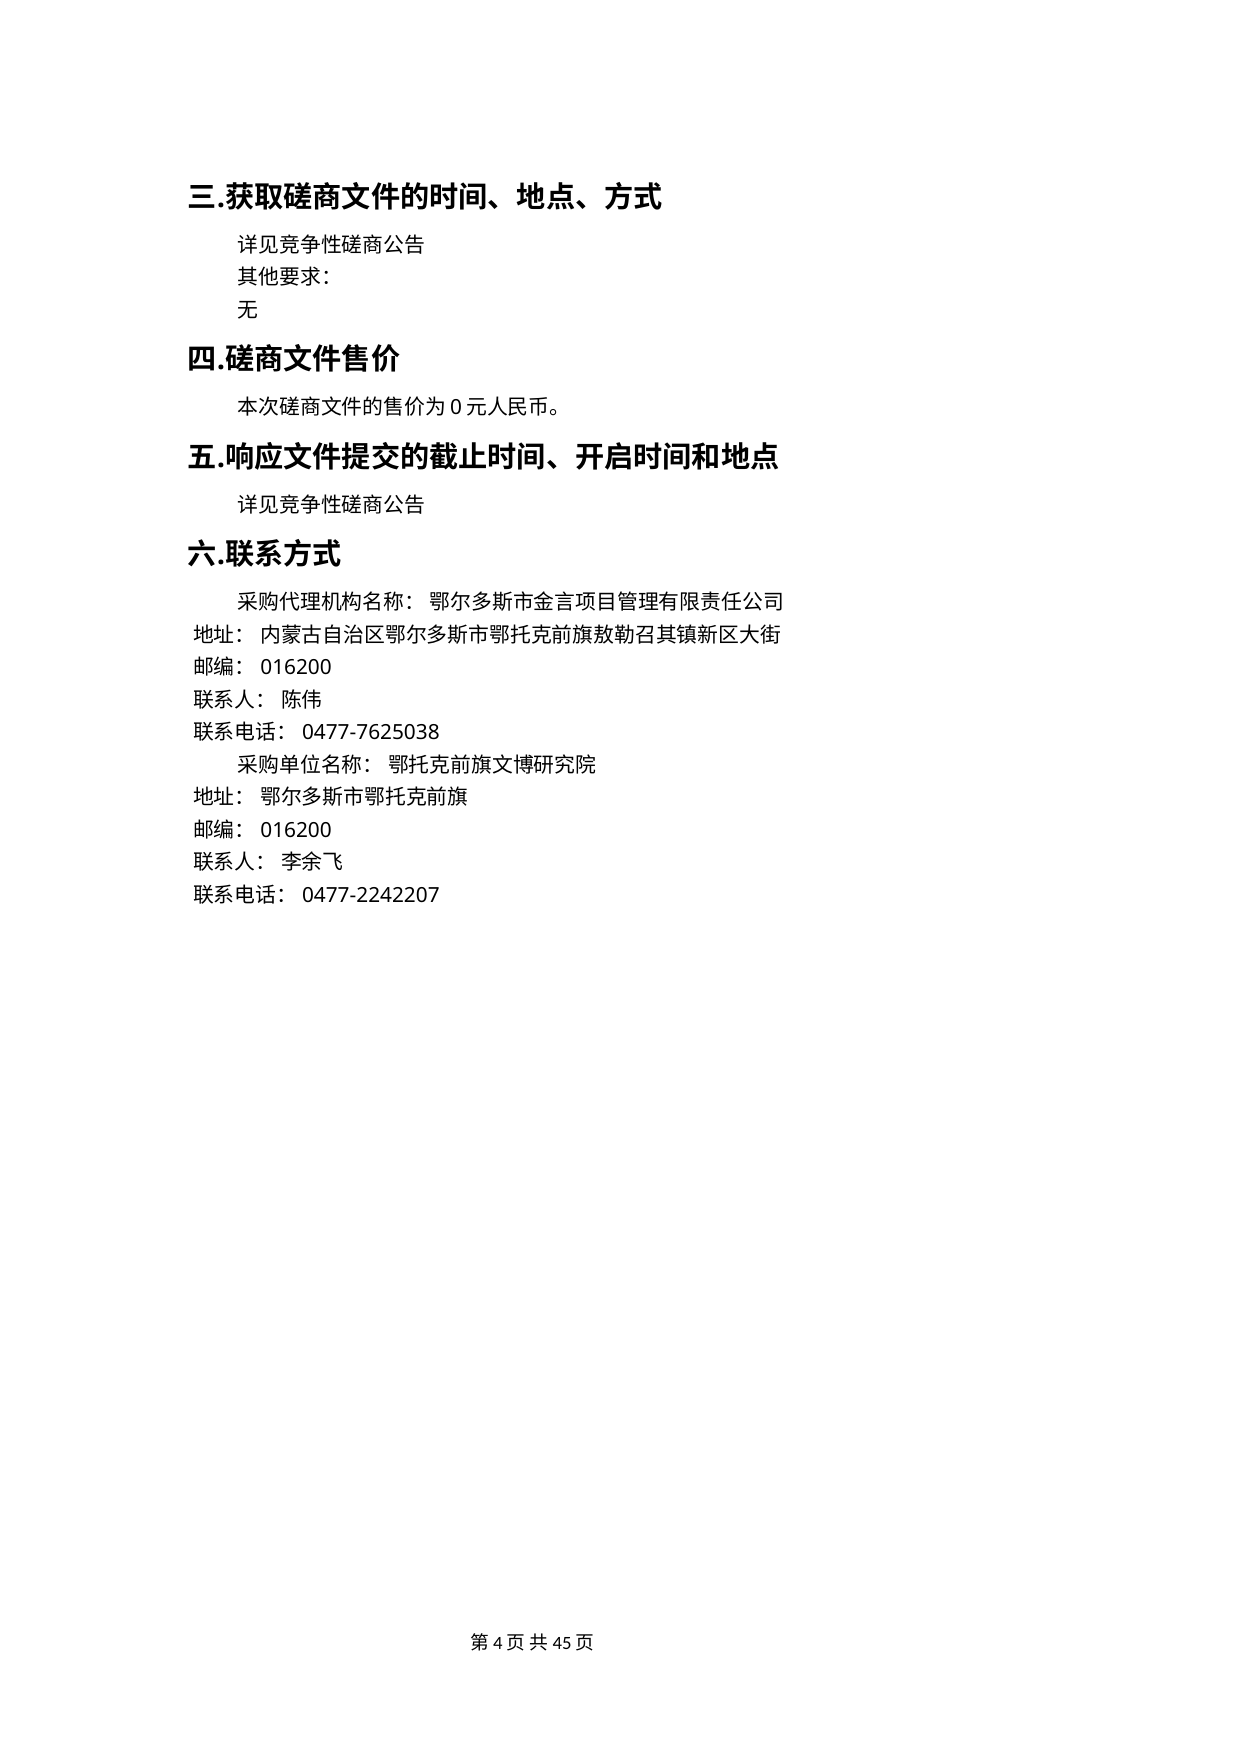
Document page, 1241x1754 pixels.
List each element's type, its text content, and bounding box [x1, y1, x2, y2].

text 详见竞争性磋商公告 [187, 487, 1053, 519]
text 三.获取磋商文件的时间、地点、方式 [187, 162, 1053, 227]
text 五.响应文件提交的截止时间、开启时间和地点 [187, 422, 1053, 487]
text 采购代理机构名称： 鄂尔多斯市金言项目管理有限责任公司 [187, 584, 1053, 617]
text 邮编： 016200 [187, 649, 1053, 682]
text 地址： 鄂尔多斯市鄂托克前旗 [187, 779, 1053, 812]
text 无 [187, 292, 1053, 324]
text 采购单位名称： 鄂托克前旗文博研究院 [187, 747, 1053, 779]
text 联系电话： 0477-7625038 [187, 714, 1053, 747]
text 其他要求： [187, 259, 1053, 292]
text 邮编： 016200 [187, 812, 1053, 844]
text 本次磋商文件的售价为0元人民币。 [187, 389, 1053, 422]
text 地址： 内蒙古自治区鄂尔多斯市鄂托克前旗敖勒召其镇新区大街 [187, 617, 1053, 649]
text 联系电话： 0477-2242207 [187, 877, 1053, 909]
text 四.磋商文件售价 [187, 324, 1053, 389]
text 详见竞争性磋商公告 [187, 227, 1053, 259]
text 联系人： 陈伟 [187, 682, 1053, 714]
text 六.联系方式 [187, 519, 1053, 584]
text 联系人： 李余飞 [187, 844, 1053, 877]
